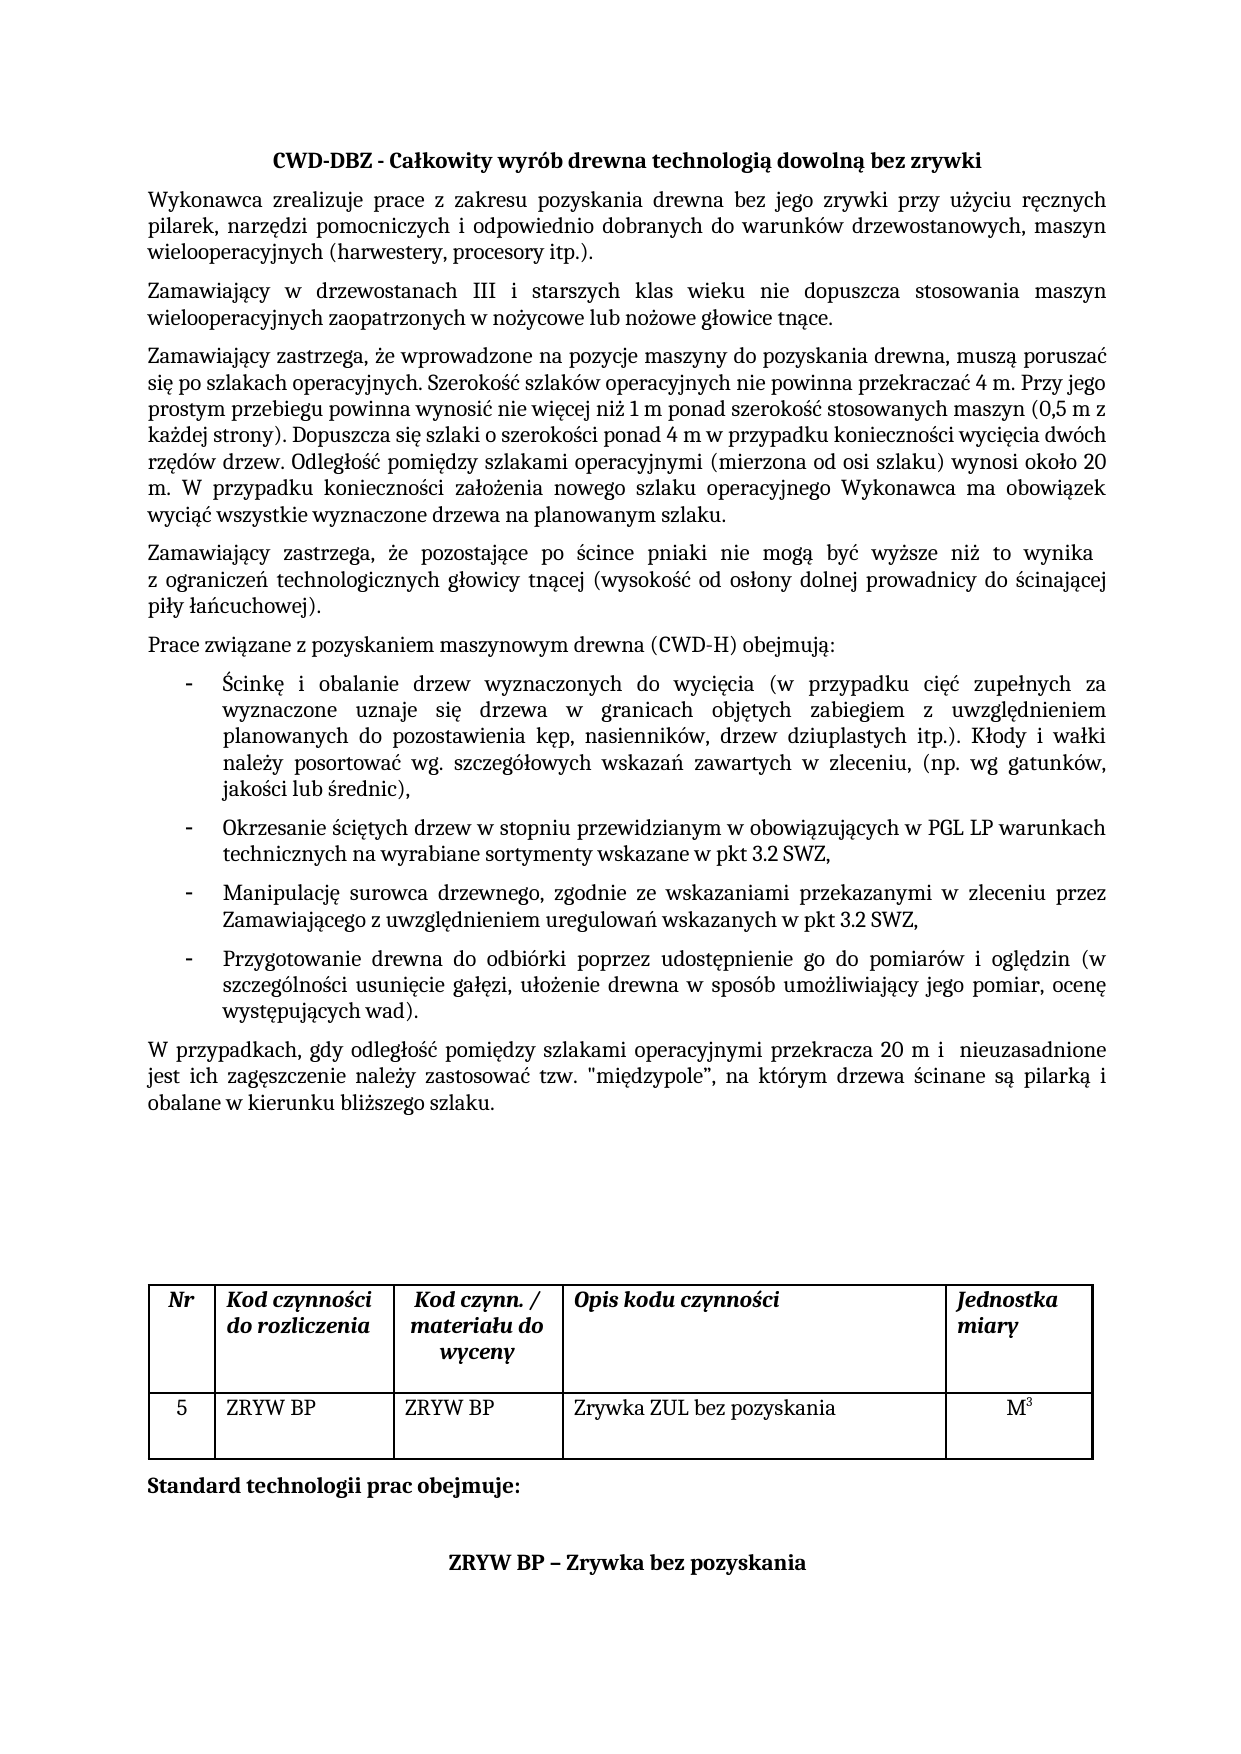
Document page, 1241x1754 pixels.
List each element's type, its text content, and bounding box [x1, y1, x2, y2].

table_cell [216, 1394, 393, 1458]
text Zamawiający w drzewostanach III i starszych klas wieku nie dopuszcza stosowania maszyn wielooperacyjnych zaopatrzonych w nożycowe lub nożowe głowice tnące. [148, 278, 1107, 331]
text Zamawiający zastrzega, że wprowadzone na pozycje maszyny do pozyskania drewna, muszą poruszać się po szlakach operacyjnych. Szerokość szlaków operacyjnych nie powinna przekraczać 4 m. Przy jego prostym przebiegu powinna wynosić nie więcej niż 1 m ponad szerokość stosowanych maszyn (0,5 m z każdej strony). Dopuszcza się szlaki o szerokości ponad 4 m w przypadku konieczności wycięcia dwóch rzędów drzew. Odległość pomiędzy szlakami operacyjnymi (mierzona od osi szlaku) wynosi około 20 m. W przypadku konieczności założenia nowego szlaku operacyjnego Wykonawca ma obowiązek wyciąć wszystkie wyznaczone drzewa na planowanym szlaku. [148, 343, 1107, 528]
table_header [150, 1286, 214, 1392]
text CWD-DBZ - Całkowity wyrób drewna technologią dowolną bez zrywki [148, 148, 1107, 174]
text Standard technologii prac obejmuje: [148, 1472, 1107, 1499]
list Przygotowanie drewna do odbiórki poprzez udostępnienie go do pomiarów i oględzin (w szczególności usunięcie gałęzi, ułożenie drewna w sposób umożliwiający jego pomiar, ocenę występujących wad). [185, 945, 1107, 1024]
list Ścinkę i obalanie drzew wyznaczonych do wycięcia (w przypadku cięć zupełnych za wyznaczone uznaje się drzewa w granicach objętych zabiegiem z uwzględnieniem planowanych do pozostawienia kęp, nasienników, drzew dziuplastych itp.). Kłody i wałki należy posortować wg. szczegółowych wskazań zawartych w zleceniu, (np. wg gatunków, jakości lub średnic), [185, 671, 1107, 802]
text Prace związane z pozyskaniem maszynowym drewna (CWD-H) obejmują: [148, 632, 1107, 658]
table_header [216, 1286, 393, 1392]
list Manipulację surowca drzewnego, zgodnie ze wskazaniami przekazanymi w zleceniu przez Zamawiającego z uwzględnieniem uregulowań wskazanych w pkt 3.2 SWZ, [185, 880, 1107, 933]
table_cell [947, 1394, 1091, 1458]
text ZRYW BP – Zrywka bez pozyskania [148, 1550, 1107, 1576]
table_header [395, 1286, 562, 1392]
text Zamawiający zastrzega, że pozostające po ścince pniaki nie mogą być wyższe niż to wynika z ograniczeń technologicznych głowicy tnącej (wysokość od osłony dolnej prowadnicy do ścinającej piły łańcuchowej). [148, 540, 1107, 619]
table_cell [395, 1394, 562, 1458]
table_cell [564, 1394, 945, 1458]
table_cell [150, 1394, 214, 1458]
list Okrzesanie ściętych drzew w stopniu przewidzianym w obowiązujących w PGL LP warunkach technicznych na wyrabiane sortymenty wskazane w pkt 3.2 SWZ, [185, 815, 1107, 868]
text W przypadkach, gdy odległość pomiędzy szlakami operacyjnymi przekracza 20 m i nieuzasadnione jest ich zagęszczenie należy zastosować tzw. "międzypole”, na którym drzewa ścinane są pilarką i obalane w kierunku bliższego szlaku. [148, 1037, 1107, 1116]
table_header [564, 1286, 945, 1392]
text Wykonawca zrealizuje prace z zakresu pozyskania drewna bez jego zrywki przy użyciu ręcznych pilarek, narzędzi pomocniczych i odpowiednio dobranych do warunków drzewostanowych, maszyn wielooperacyjnych (harwestery, procesory itp.). [148, 186, 1107, 266]
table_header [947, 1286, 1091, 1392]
